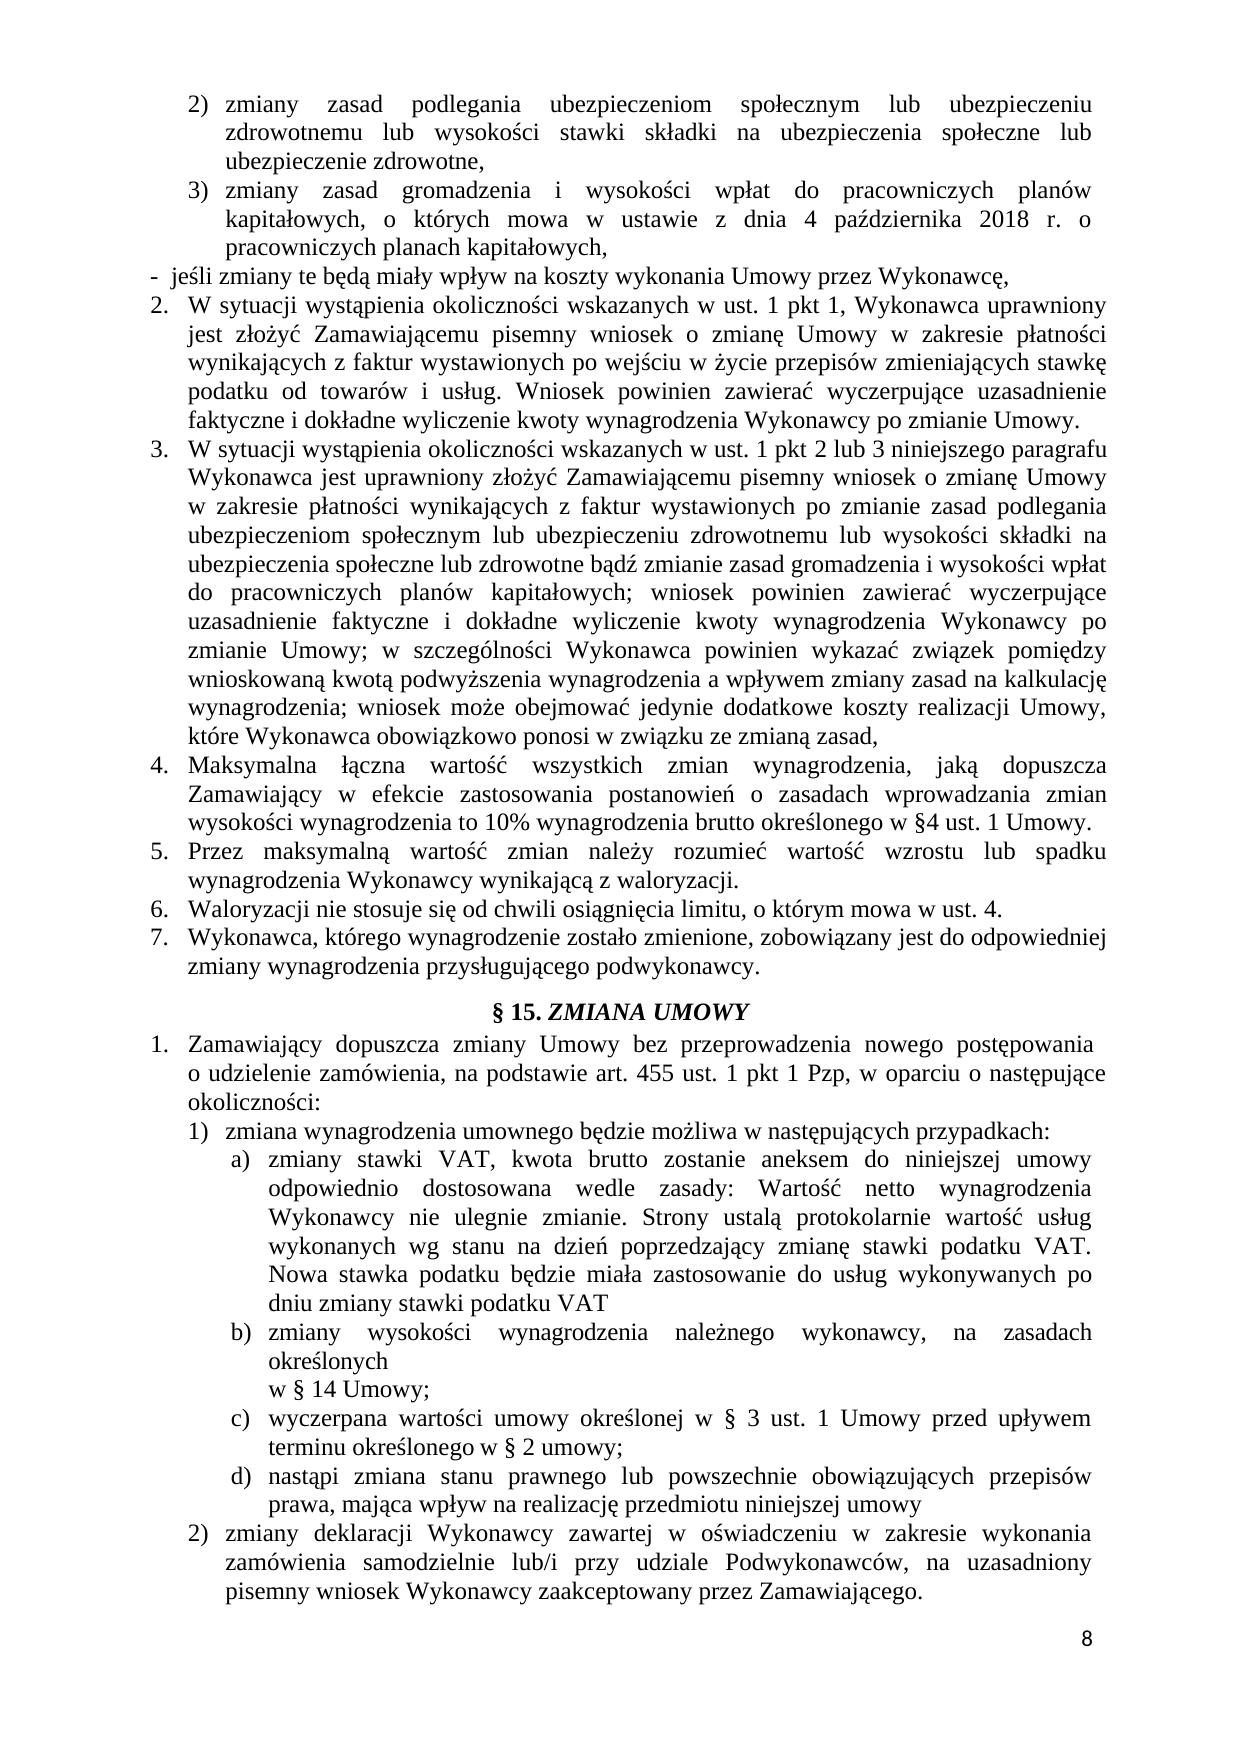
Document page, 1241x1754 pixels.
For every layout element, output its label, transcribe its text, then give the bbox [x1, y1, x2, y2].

list nastąpi zmiana stanu prawnego lub powszechnie obowiązujących przepisów prawa, mająca wpływ na realizację przedmiotu niniejszej umowy [231, 1461, 1093, 1518]
list W sytuacji wystąpienia okoliczności wskazanych w ust. 1 pkt 1, Wykonawca uprawniony jest złożyć Zamawiającemu pisemny wniosek o zmianę Umowy w zakresie płatności wynikających z faktur wystawionych po wejściu w życie przepisów zmieniających stawkę podatku od towarów i usług. Wniosek powinien zawierać wyczerpujące uzasadnienie faktyczne i dokładne wyliczenie kwoty wynagrodzenia Wykonawcy po zmianie Umowy. [150, 290, 1107, 434]
list Maksymalna łączna wartość wszystkich zmian wynagrodzenia, jaką dopuszcza Zamawiający w efekcie zastosowania postanowień o zasadach wprowadzania zmian wysokości wynagrodzenia to 10% wynagrodzenia brutto określonego w §4 ust. 1 Umowy. [150, 750, 1107, 836]
list zmiana wynagrodzenia umownego będzie możliwa w następujących przypadkach: [188, 1116, 1093, 1144]
list W sytuacji wystąpienia okoliczności wskazanych w ust. 1 pkt 2 lub 3 niniejszego paragrafu Wykonawca jest uprawniony złożyć Zamawiającemu pisemny wniosek o zmianę Umowy w zakresie płatności wynikających z faktur wystawionych po zmianie zasad podlegania ubezpieczeniom społecznym lub ubezpieczeniu zdrowotnemu lub wysokości składki na ubezpieczenia społeczne lub zdrowotne bądź zmianie zasad gromadzenia i wysokości wpłat do pracowniczych planów kapitałowych; wniosek powinien zawierać wyczerpujące uzasadnienie faktyczne i dokładne wyliczenie kwoty wynagrodzenia Wykonawcy po zmianie Umowy; w szczególności Wykonawca powinien wykazać związek pomiędzy wnioskowaną kwotą podwyższenia wynagrodzenia a wpływem zmiany zasad na kalkulację wynagrodzenia; wniosek może obejmować jedynie dodatkowe koszty realizacji Umowy, które Wykonawca obowiązkowo ponosi w związku ze zmianą zasad, [150, 434, 1107, 750]
list zmiany deklaracji Wykonawcy zawartej w oświadczeniu w zakresie wykonania zamówienia samodzielnie lub/i przy udziale Podwykonawców, na uzasadniony pisemny wniosek Wykonawcy zaakceptowany przez Zamawiającego. [188, 1518, 1093, 1604]
text - jeśli zmiany te będą miały wpływ na koszty wykonania Umowy przez Wykonawcę, [150, 261, 1093, 290]
list wyczerpana wartości umowy określonej w § 3 ust. 1 Umowy przed upływem terminu określonego w § 2 umowy; [231, 1403, 1093, 1461]
list zmiany wysokości wynagrodzenia należnego wykonawcy, na zasadach określonych w § 14 Umowy; [231, 1317, 1093, 1403]
list Zamawiający dopuszcza zmiany Umowy bez przeprowadzenia nowego postępowania o udzielenie zamówienia, na podstawie art. 455 ust. 1 pkt 1 Pzp, w oparciu o następujące okoliczności: [150, 1029, 1107, 1116]
list zmiany zasad podlegania ubezpieczeniom społecznym lub ubezpieczeniu zdrowotnemu lub wysokości stawki składki na ubezpieczenia społeczne lub ubezpieczenie zdrowotne, [188, 89, 1093, 175]
list zmiany zasad gromadzenia i wysokości wpłat do pracowniczych planów kapitałowych, o których mowa w ustawie z dnia 4 października 2018 r. o pracowniczych planach kapitałowych, [188, 175, 1093, 261]
list Przez maksymalną wartość zmian należy rozumieć wartość wzrostu lub spadku wynagrodzenia Wykonawcy wynikającą z waloryzacji. [150, 836, 1107, 894]
text § 15. ZMIANA UMOWY [150, 997, 1093, 1025]
list Waloryzacji nie stosuje się od chwili osiągnięcia limitu, o którym mowa w ust. 4. [150, 894, 1107, 922]
list zmiany stawki VAT, kwota brutto zostanie aneksem do niniejszej umowy odpowiednio dostosowana wedle zasady: Wartość netto wynagrodzenia Wykonawcy nie ulegnie zmianie. Strony ustalą protokolarnie wartość usług wykonanych wg stanu na dzień poprzedzający zmianę stawki podatku VAT. Nowa stawka podatku będzie miała zastosowanie do usług wykonywanych po dniu zmiany stawki podatku VAT [231, 1144, 1093, 1317]
list Wykonawca, którego wynagrodzenie zostało zmienione, zobowiązany jest do odpowiedniej zmiany wynagrodzenia przysługującego podwykonawcy. [150, 922, 1107, 980]
